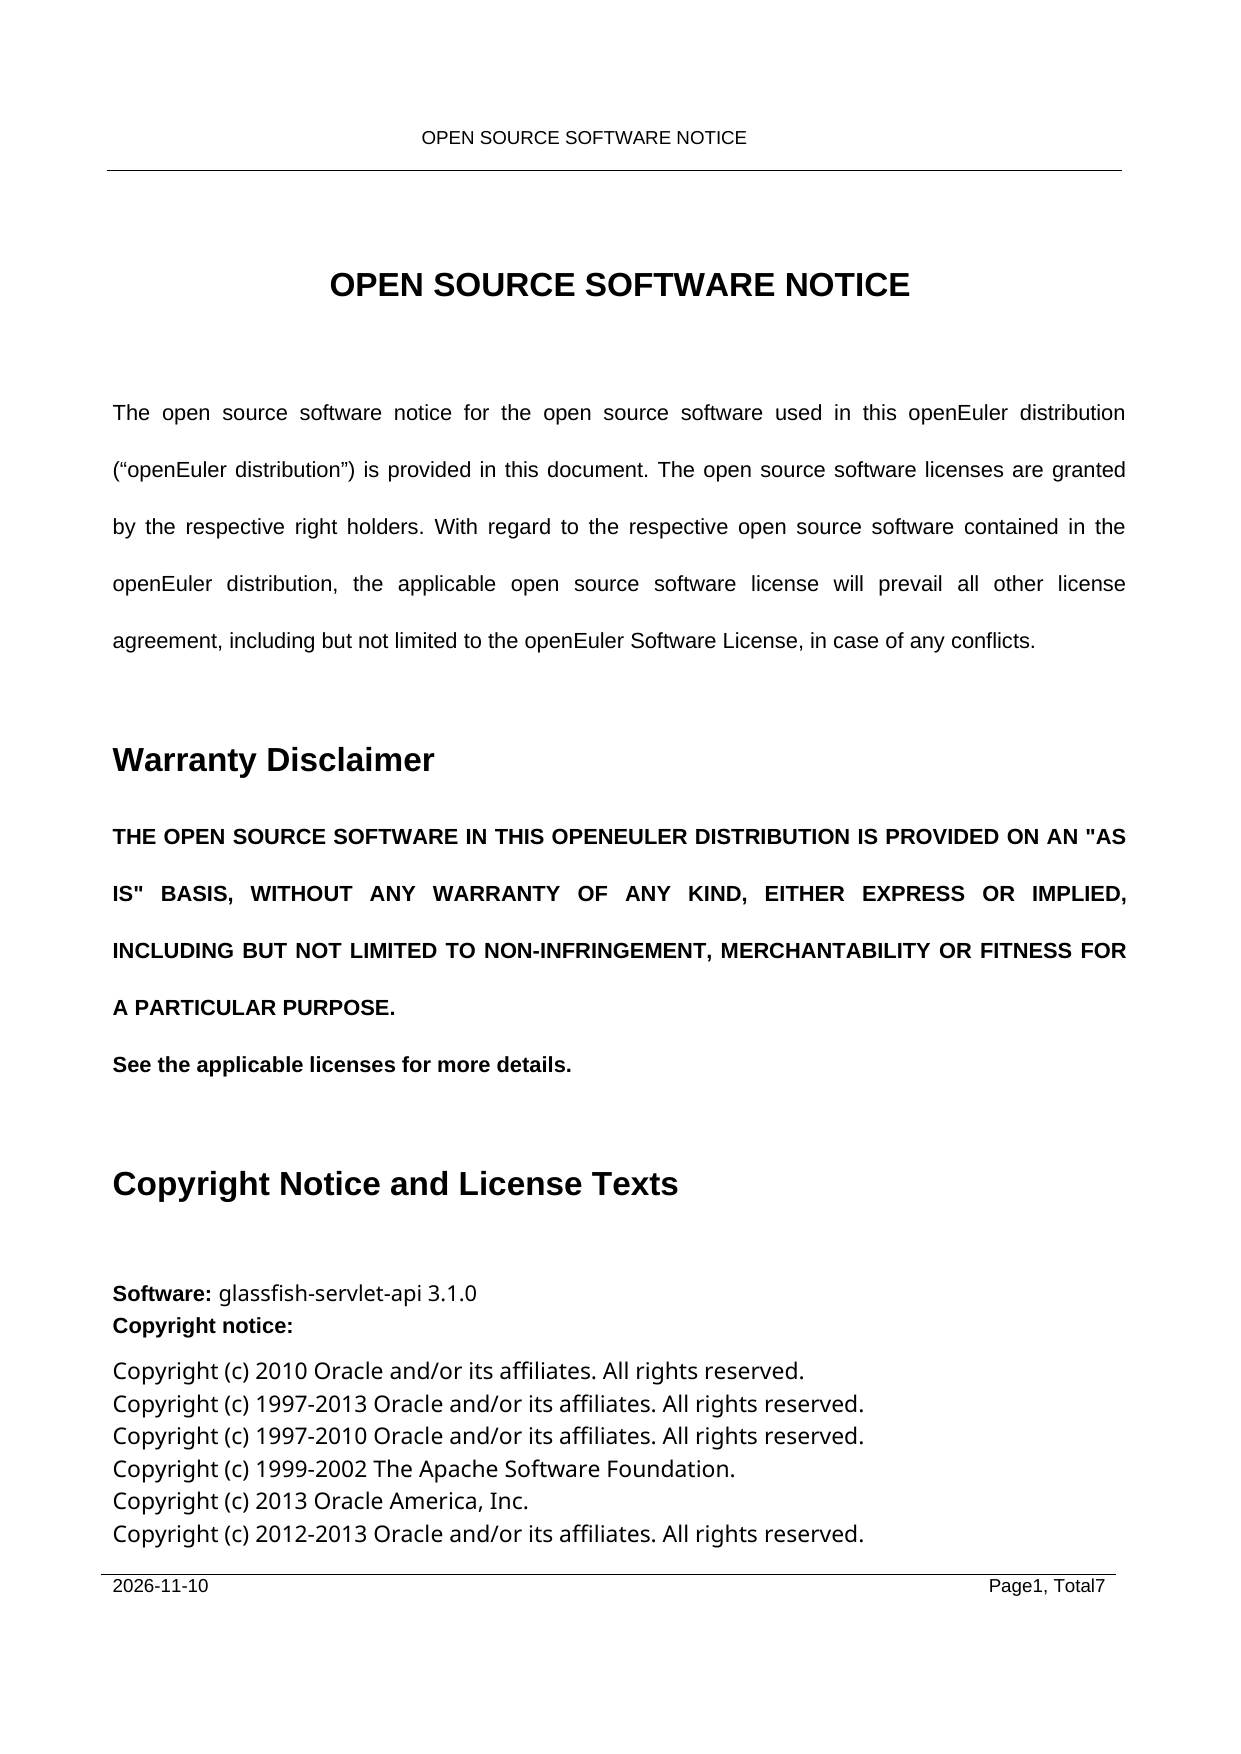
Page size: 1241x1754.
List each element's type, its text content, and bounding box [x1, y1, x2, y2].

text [112, 1354, 1128, 1549]
text The open source software notice for the open source software used in this openEuler distribution (“openEuler distribution”) is provided in this document. The open source software licenses are granted by the respective right holders. With regard to the respective open source software contained in the openEuler distribution, the applicable open source software license will prevail all other license agreement, including but not limited to the openEuler Software License, in case of any conflicts. [112, 397, 1128, 657]
text Copyright Notice and License Texts [112, 1151, 1128, 1216]
text Warranty Disclaimer [112, 727, 1128, 792]
text Copyright notice: [112, 1309, 1128, 1342]
text Software: glassfish-servlet-api 3.1.0 [112, 1277, 1128, 1309]
text THE OPEN SOURCE SOFTWARE IN THIS OPENEULER DISTRIBUTION IS PROVIDED ON AN "AS IS" BASIS, WITHOUT ANY WARRANTY OF ANY KIND, EITHER EXPRESS OR IMPLIED, INCLUDING BUT NOT LIMITED TO NON-INFRINGEMENT, MERCHANTABILITY OR FITNESS FOR A PARTICULAR PURPOSE. See the applicable licenses for more details. [112, 821, 1128, 1081]
text OPEN SOURCE SOFTWARE NOTICE [112, 251, 1128, 316]
